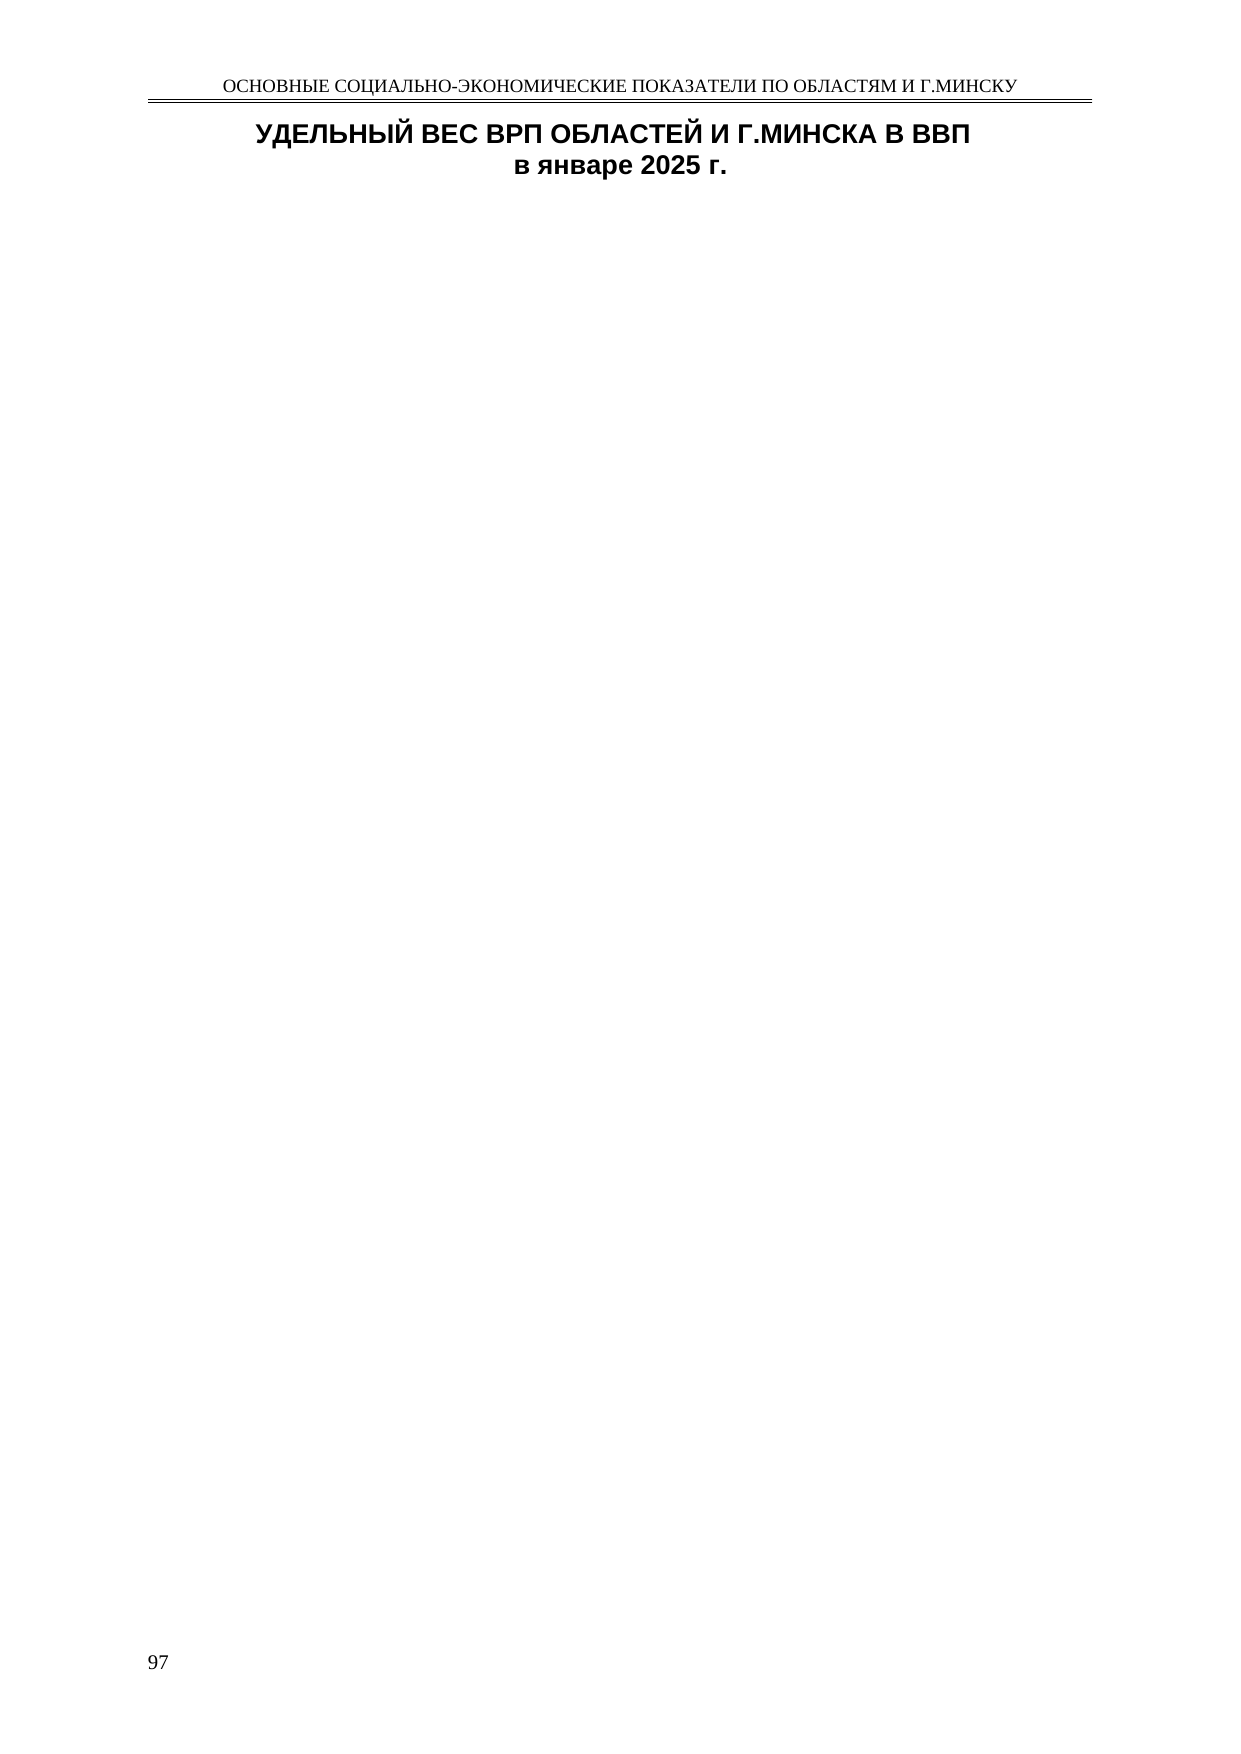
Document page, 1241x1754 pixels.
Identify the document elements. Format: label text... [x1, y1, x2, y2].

text УДЕЛЬНЫЙ ВЕС ВРП ОБЛАСТЕЙ И Г.МИНСКА В ВВП в январе 2025 г. [148, 118, 1092, 181]
